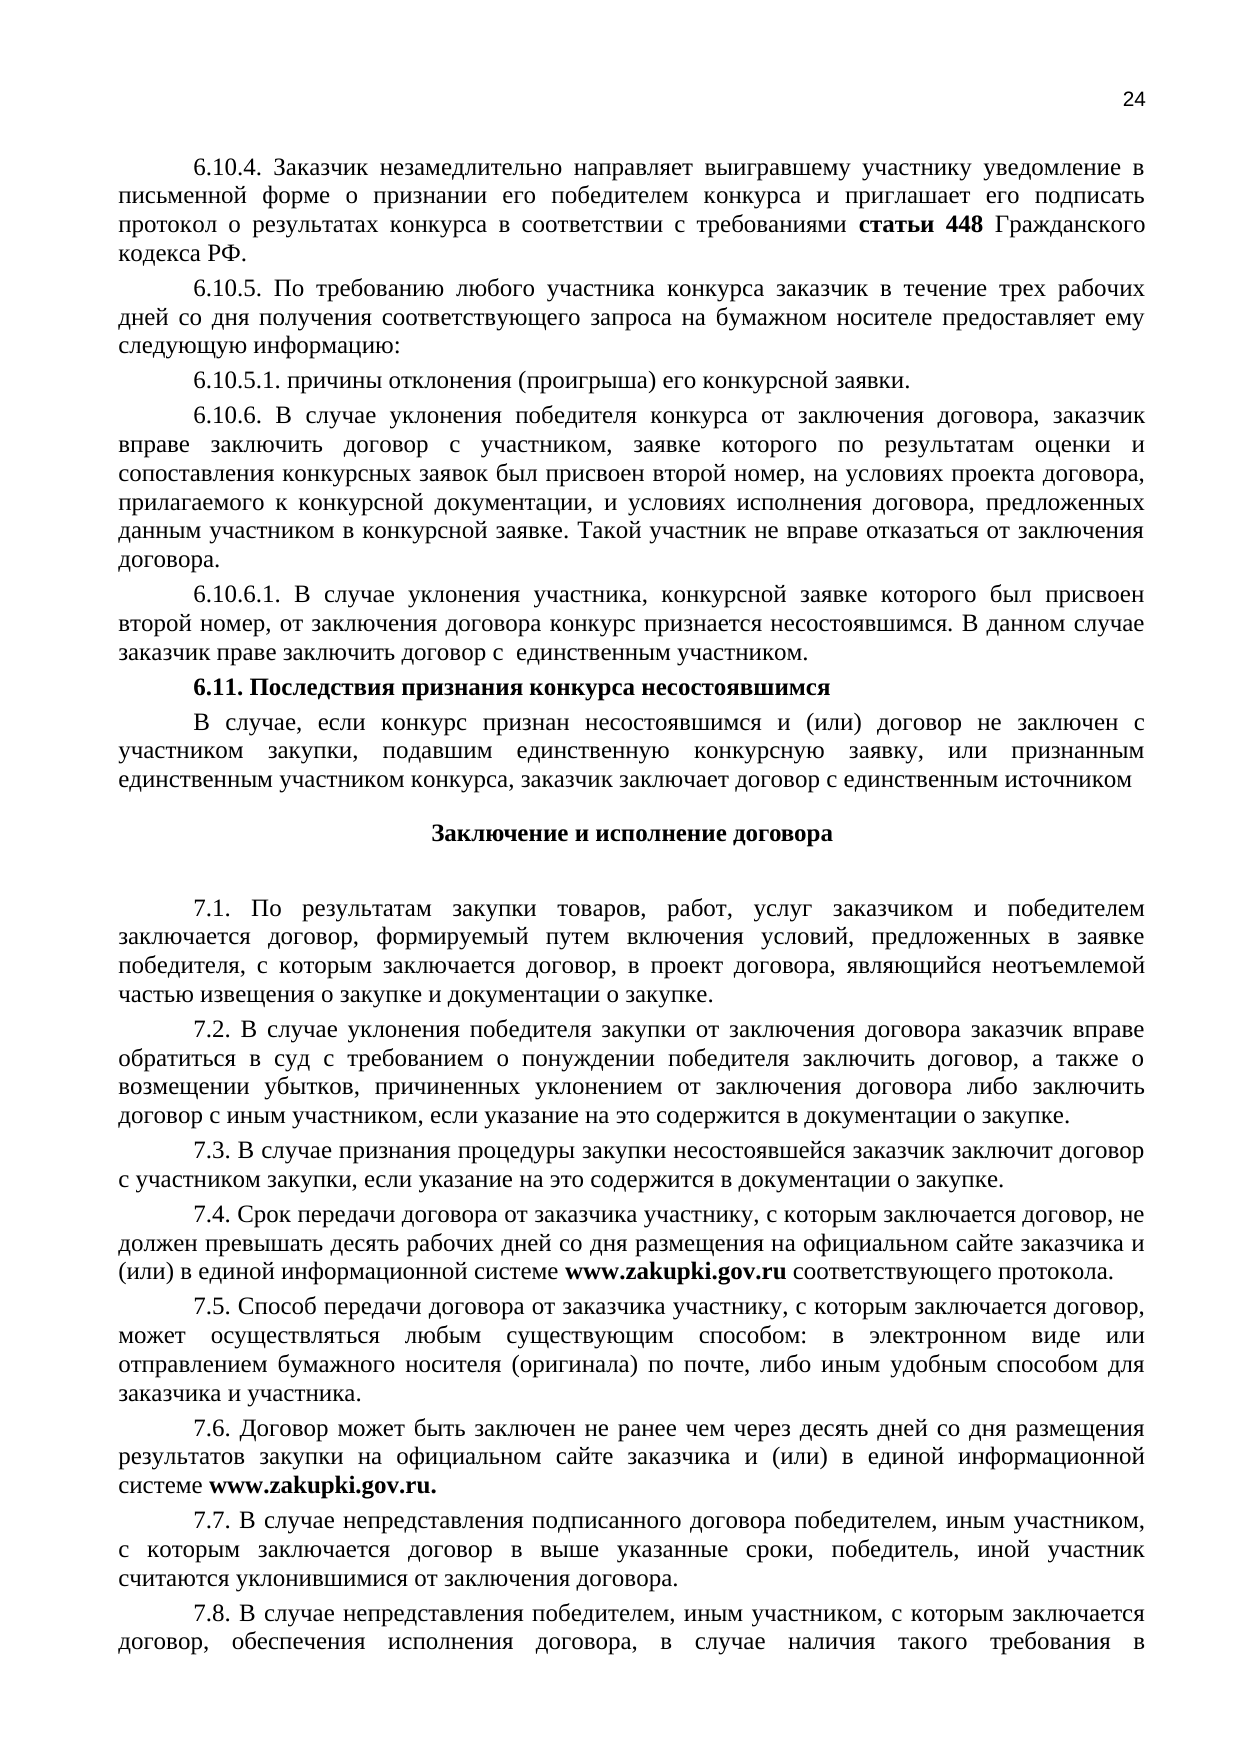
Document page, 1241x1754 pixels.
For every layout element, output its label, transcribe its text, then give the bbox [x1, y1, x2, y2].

text В случае, если конкурс признан несостоявшимся и (или) договор не заключен с участником закупки, подавшим единственную конкурсную заявку, или признанным единственным участником конкурса, заказчик заключает договор с единственным источником [118, 707, 1146, 793]
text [118, 1598, 1146, 1655]
text 6.10.5.1. причины отклонения (проигрыша) его конкурсной заявки. [118, 365, 1146, 394]
text 7.5. Способ передачи договора от заказчика участнику, с которым заключается договор, может осуществляться любым существующим способом: в электронном виде или отправлением бумажного носителя (оригинала) по почте, либо иным удобным способом для заказчика и участника. [118, 1291, 1146, 1406]
text 6.10.6.1. В случае уклонения участника, конкурсной заявке которого был присвоен второй номер, от заключения договора конкурс признается несостоявшимся. В данном случае заказчик праве заключить договор с единственным участником. [118, 579, 1146, 665]
text 6.10.4. Заказчик незамедлительно направляет выигравшему участнику уведомление в письменной форме о признании его победителем конкурса и приглашает его подписать протокол о результатах конкурса в соответствии с требованиями статьи 448 Гражданского кодекса РФ. [118, 152, 1146, 267]
text 7.7. В случае непредставления подписанного договора победителем, иным участником, с которым заключается договор в выше указанные сроки, победитель, иной участник считаются уклонившимися от заключения договора. [118, 1505, 1146, 1591]
text 7.2. В случае уклонения победителя закупки от заключения договора заказчик вправе обратиться в суд с требованием о понуждении победителя заключить договор, а также о возмещении убытков, причиненных уклонением от заключения договора либо заключить договор с иным участником, если указание на это содержится в документации о закупке. [118, 1014, 1146, 1129]
text 6.10.6. В случае уклонения победителя конкурса от заключения договора, заказчик вправе заключить договор с участником, заявке которого по результатам оценки и сопоставления конкурсных заявок был присвоен второй номер, на условиях проекта договора, прилагаемого к конкурсной документации, и условиях исполнения договора, предложенных данным участником в конкурсной заявке. Такой участник не вправе отказаться от заключения договора. [118, 400, 1146, 573]
text 6.11. Последствия признания конкурса несостоявшимся [118, 672, 1146, 700]
text 7.6. Договор может быть заключен не ранее чем через десять дней со дня размещения результатов закупки на официальном сайте заказчика и (или) в единой информационной системе www.zakupki.gov.ru. [118, 1413, 1146, 1499]
text 7.1. По результатам закупки товаров, работ, услуг заказчиком и победителем заключается договор, формируемый путем включения условий, предложенных в заявке победителя, с которым заключается договор, в проект договора, являющийся неотъемлемой частью извещения о закупке и документации о закупке. [118, 893, 1146, 1008]
subtitle Заключение и исполнение договора [118, 818, 1146, 847]
text 7.4. Срок передачи договора от заказчика участнику, с которым заключается договор, не должен превышать десять рабочих дней со дня размещения на официальном сайте заказчика и (или) в единой информационной системе www.zakupki.gov.ru соответствующего протокола. [118, 1199, 1146, 1285]
text 6.10.5. По требованию любого участника конкурса заказчик в течение трех рабочих дней со дня получения соответствующего запроса на бумажном носителе предоставляет ему следующую информацию: [118, 273, 1146, 359]
text 7.3. В случае признания процедуры закупки несостоявшейся заказчик заключит договор с участником закупки, если указание на это содержится в документации о закупке. [118, 1135, 1146, 1193]
